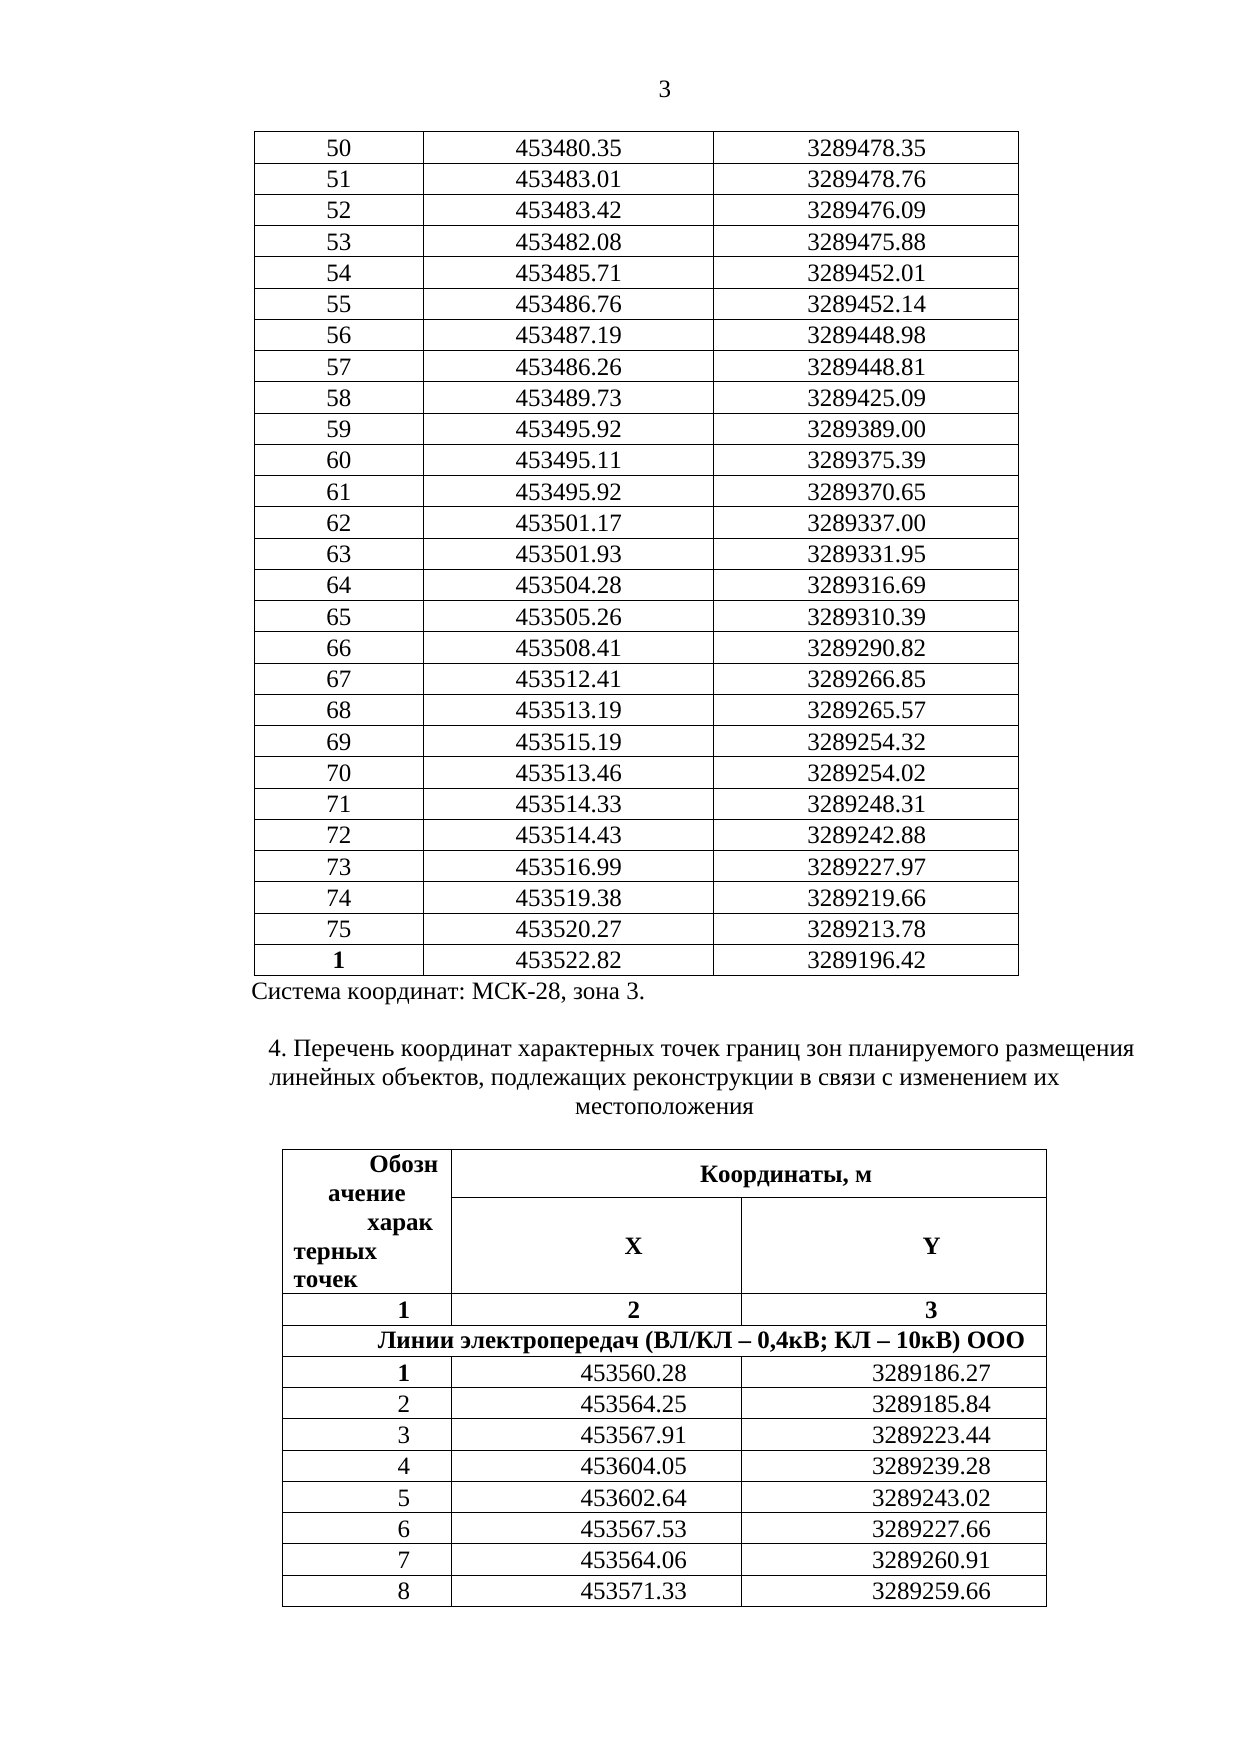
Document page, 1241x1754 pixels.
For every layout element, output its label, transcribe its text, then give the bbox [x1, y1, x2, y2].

table_cell 52 [255, 195, 423, 225]
table_cell 453495.11 [424, 445, 713, 475]
table_cell 3289223.44 [742, 1419, 1046, 1449]
table_cell 7 [283, 1544, 451, 1574]
table_cell 3289310.39 [714, 601, 1018, 631]
table_cell 453567.91 [452, 1419, 741, 1449]
table_cell 59 [255, 414, 423, 444]
table_cell 453483.01 [424, 164, 713, 194]
table_cell 453486.26 [424, 351, 713, 381]
table_header Координаты, м [452, 1150, 1046, 1197]
table_cell 3289476.09 [714, 195, 1018, 225]
table_cell 3289196.42 [714, 945, 1018, 975]
table_cell 453483.42 [424, 195, 713, 225]
table_cell 3289331.95 [714, 539, 1018, 569]
table_cell 453516.99 [424, 851, 713, 881]
table_cell 453564.06 [452, 1544, 741, 1574]
table_cell 61 [255, 476, 423, 506]
table_cell 62 [255, 507, 423, 537]
table_cell 1 [255, 945, 423, 975]
table_cell 3289227.66 [742, 1513, 1046, 1543]
table_cell 453519.38 [424, 882, 713, 912]
table_cell 3289227.97 [714, 851, 1018, 881]
table_cell 453567.53 [452, 1513, 741, 1543]
text Система координат: МСК-28, зона 3. [177, 976, 1134, 1005]
table_cell 453604.05 [452, 1451, 741, 1481]
table_cell 50 [255, 132, 423, 162]
table_cell 3289242.88 [714, 820, 1018, 850]
table_cell 3289186.27 [742, 1357, 1046, 1387]
table_cell 8 [283, 1576, 451, 1606]
table_cell 3289259.66 [742, 1576, 1046, 1606]
table_cell 3289478.76 [714, 164, 1018, 194]
table_cell 3 [742, 1294, 1046, 1324]
table_cell 68 [255, 695, 423, 725]
table_cell Y [742, 1198, 1046, 1293]
table_cell 453522.82 [424, 945, 713, 975]
table_cell 453487.19 [424, 320, 713, 350]
table_cell 453512.41 [424, 664, 713, 694]
table_cell 3289254.02 [714, 757, 1018, 787]
table_cell 51 [255, 164, 423, 194]
table_cell 453515.19 [424, 726, 713, 756]
table_cell 64 [255, 570, 423, 600]
table_cell 70 [255, 757, 423, 787]
table_cell 3289290.82 [714, 632, 1018, 662]
table_cell 72 [255, 820, 423, 850]
table_cell 3289475.88 [714, 226, 1018, 256]
table_cell 453482.08 [424, 226, 713, 256]
table_cell 3289243.02 [742, 1482, 1046, 1512]
table_cell 3289389.00 [714, 414, 1018, 444]
table_cell 2 [283, 1388, 451, 1418]
table_cell 3289248.31 [714, 789, 1018, 819]
table_cell 3289448.98 [714, 320, 1018, 350]
table_cell 69 [255, 726, 423, 756]
table_cell 3289239.28 [742, 1451, 1046, 1481]
table_cell 3289260.91 [742, 1544, 1046, 1574]
table_cell 55 [255, 289, 423, 319]
table_cell 453485.71 [424, 257, 713, 287]
table_cell 56 [255, 320, 423, 350]
table_cell 75 [255, 914, 423, 944]
table_cell 3289219.66 [714, 882, 1018, 912]
table_cell 54 [255, 257, 423, 287]
table_cell Линии электропередач (ВЛ/КЛ – 0,4кВ; КЛ – 10кВ) ООО «АКС» [283, 1326, 1046, 1356]
table_cell 6 [283, 1513, 451, 1543]
table_cell 3289375.39 [714, 445, 1018, 475]
table_cell 3289265.57 [714, 695, 1018, 725]
table_cell 453514.33 [424, 789, 713, 819]
table_cell 453489.73 [424, 382, 713, 412]
table_cell 67 [255, 664, 423, 694]
table_cell 58 [255, 382, 423, 412]
table_cell 453602.64 [452, 1482, 741, 1512]
table_cell 53 [255, 226, 423, 256]
table_cell 453514.43 [424, 820, 713, 850]
table_cell 63 [255, 539, 423, 569]
table_cell 453513.46 [424, 757, 713, 787]
table_cell 3289185.84 [742, 1388, 1046, 1418]
table_cell 3 [283, 1419, 451, 1449]
table_cell 1 [283, 1357, 451, 1387]
table_cell 4 [283, 1451, 451, 1481]
table_cell 453520.27 [424, 914, 713, 944]
table_cell 453564.25 [452, 1388, 741, 1418]
table_cell 453505.26 [424, 601, 713, 631]
table_cell 3289254.32 [714, 726, 1018, 756]
table_cell 71 [255, 789, 423, 819]
table_cell 453495.92 [424, 414, 713, 444]
table_cell 3289448.81 [714, 351, 1018, 381]
table_cell 60 [255, 445, 423, 475]
table_cell 453501.93 [424, 539, 713, 569]
table_cell 453508.41 [424, 632, 713, 662]
table_cell 453480.35 [424, 132, 713, 162]
table_cell 453560.28 [452, 1357, 741, 1387]
table_cell 3289452.14 [714, 289, 1018, 319]
table_cell 3289213.78 [714, 914, 1018, 944]
table_cell 74 [255, 882, 423, 912]
table_cell 3289452.01 [714, 257, 1018, 287]
table_cell 453495.92 [424, 476, 713, 506]
table_cell 453501.17 [424, 507, 713, 537]
table_cell 65 [255, 601, 423, 631]
table_cell 66 [255, 632, 423, 662]
table_cell 453571.33 [452, 1576, 741, 1606]
table_cell 1 [283, 1294, 451, 1324]
table_cell 3289478.35 [714, 132, 1018, 162]
table_cell X [452, 1198, 741, 1293]
table_cell 453486.76 [424, 289, 713, 319]
table_cell 3289316.69 [714, 570, 1018, 600]
table_cell 73 [255, 851, 423, 881]
table_cell 453513.19 [424, 695, 713, 725]
table_cell 5 [283, 1482, 451, 1512]
table_cell 453504.28 [424, 570, 713, 600]
table_cell 3289370.65 [714, 476, 1018, 506]
table_cell 3289266.85 [714, 664, 1018, 694]
text 4. Перечень координат характерных точек границ зон планируемого размещения линейных объектов, подлежащих реконструкции в связи с изменением их местоположения [177, 1033, 1152, 1120]
table_cell 3289425.09 [714, 382, 1018, 412]
table_cell 3289337.00 [714, 507, 1018, 537]
table_header Обозначение характерных точек [283, 1150, 451, 1293]
table_cell 2 [452, 1294, 741, 1324]
table_cell 57 [255, 351, 423, 381]
